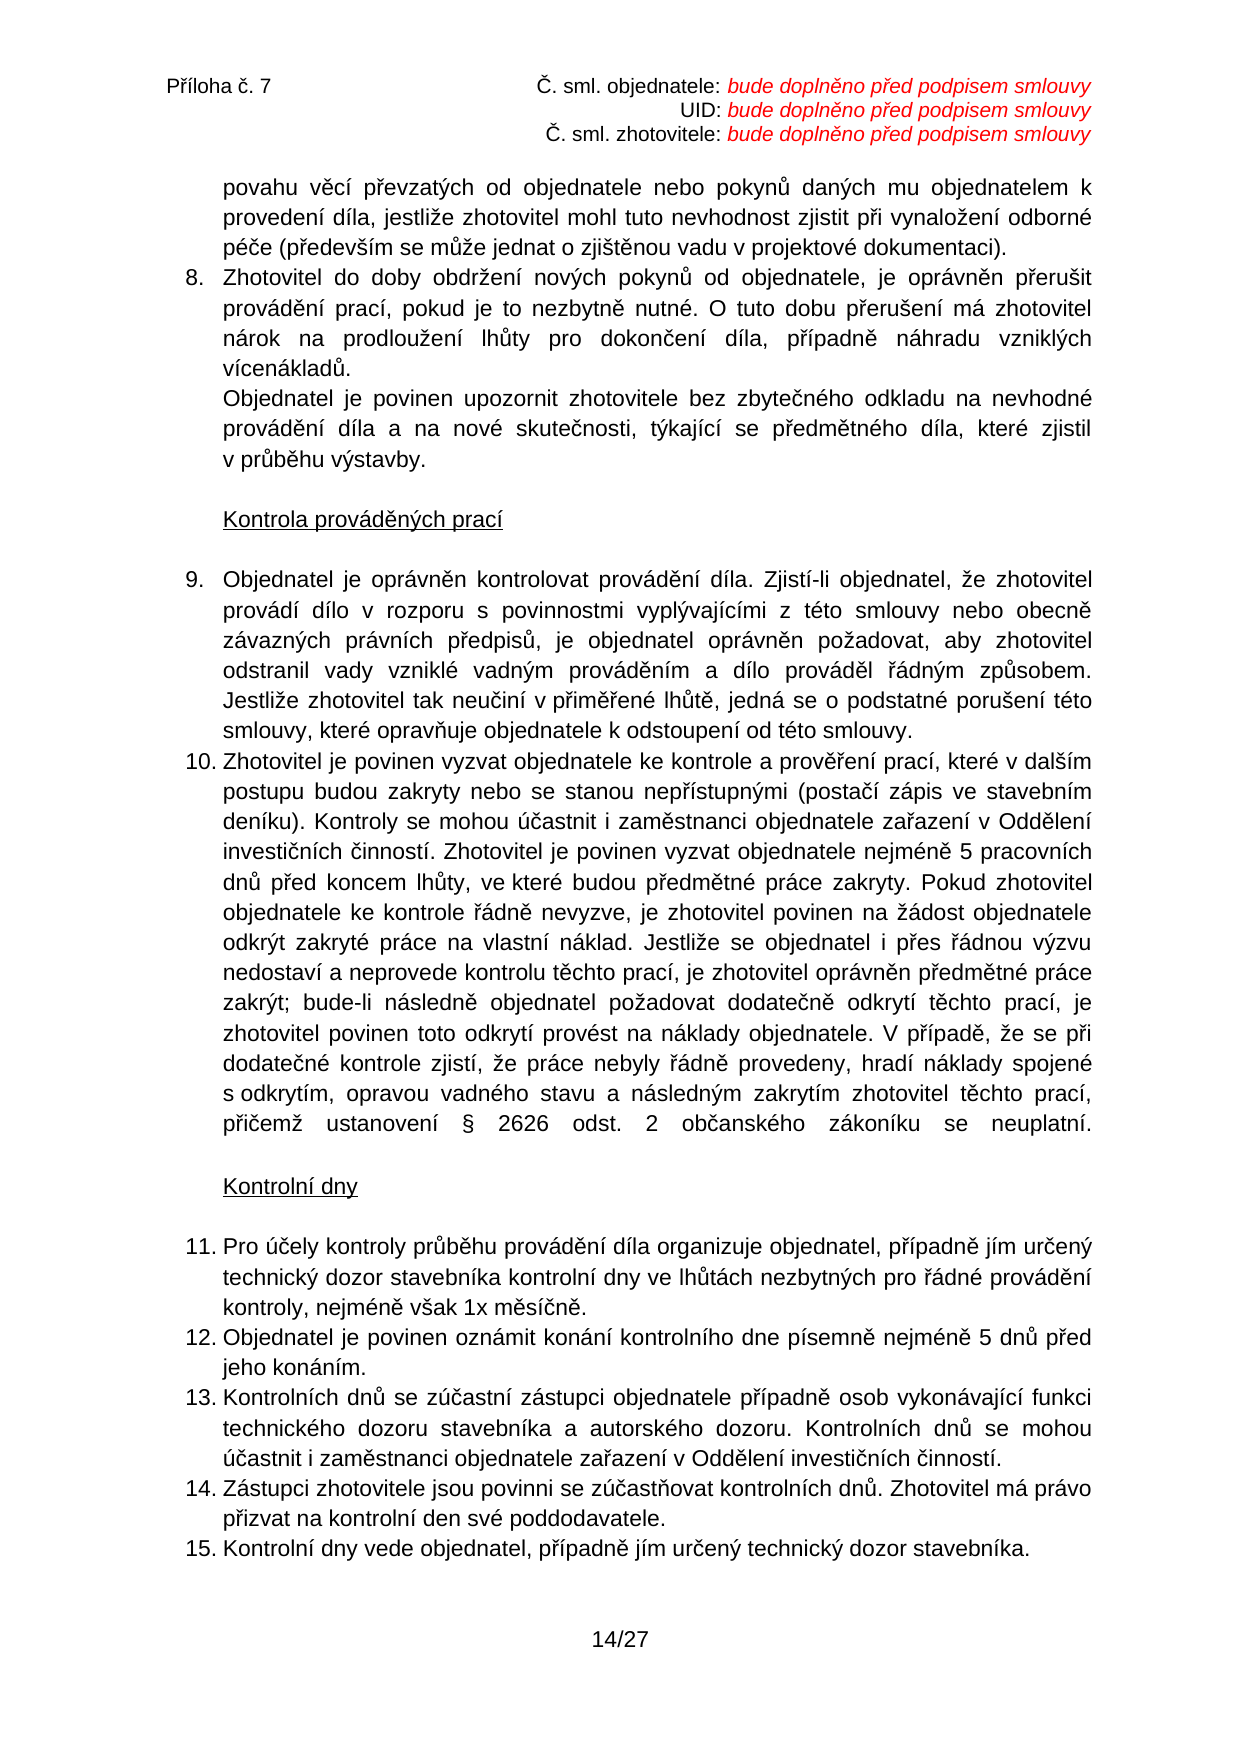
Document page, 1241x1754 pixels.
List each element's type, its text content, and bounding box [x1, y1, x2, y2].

list Pro účely kontroly průběhu provádění díla organizuje objednatel, případně jím určený technický dozor stavebníka kontrolní dny ve lhůtách nezbytných pro řádné provádění kontroly, nejméně však 1x měsíčně. [185, 1233, 1093, 1320]
list Objednatel je oprávněn kontrolovat provádění díla. Zjistí-li objednatel, že zhotovitel provádí dílo v rozporu s povinnostmi vyplývajícími z této smlouvy nebo obecně závazných právních předpisů, je objednatel oprávněn požadovat, aby zhotovitel odstranil vady vzniklé vadným prováděním a dílo prováděl řádným způsobem. Jestliže zhotovitel tak neučiní v přiměřené lhůtě, jedná se o podstatné porušení této smlouvy, které opravňuje objednatele k odstoupení od této smlouvy. [185, 566, 1093, 744]
list Kontrolních dnů se zúčastní zástupci objednatele případně osob vykonávající funkci technického dozoru stavebníka a autorského dozoru. Kontrolních dnů se mohou účastnit i zaměstnanci objednatele zařazení v Oddělení investičních činností. [185, 1384, 1093, 1471]
list Kontrolní dny vede objednatel, případně jím určený technický dozor stavebníka. [185, 1535, 1093, 1562]
list Zástupci zhotovitele jsou povinni se zúčastňovat kontrolních dnů. Zhotovitel má právo přizvat na kontrolní den své poddodavatele. [185, 1475, 1093, 1531]
list Zhotovitel do doby obdržení nových pokynů od objednatele, je oprávněn přerušit provádění prací, pokud je to nezbytně nutné. O tuto dobu přerušení má zhotovitel nárok na prodloužení lhůty pro dokončení díla, případně náhradu vzniklých vícenákladů. Objednatel je povinen upozornit zhotovitele bez zbytečného odkladu na nevhodné provádění díla a na nové skutečnosti, týkající se předmětného díla, které zjistil v průběhu výstavby. [185, 264, 1093, 472]
list Objednatel je povinen oznámit konání kontrolního dne písemně nejméně 5 dnů před jeho konáním. [185, 1324, 1093, 1380]
list Kontrola prováděných prací [223, 476, 1093, 532]
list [185, 174, 1093, 260]
list Zhotovitel je povinen vyzvat objednatele ke kontrole a prověření prací, které v dalším postupu budou zakryty nebo se stanou nepřístupnými (postačí zápis ve stavebním deníku). Kontroly se mohou účastnit i zaměstnanci objednatele zařazení v Oddělení investičních činností. Zhotovitel je povinen vyzvat objednatele nejméně 5 pracovních dnů před koncem lhůty, ve které budou předmětné práce zakryty. Pokud zhotovitel objednatele ke kontrole řádně nevyzve, je zhotovitel povinen na žádost objednatele odkrýt zakryté práce na vlastní náklad. Jestliže se objednatel i přes řádnou výzvu nedostaví a neprovede kontrolu těchto prací, je zhotovitel oprávněn předmětné práce zakrýt; bude-li následně objednatel požadovat dodatečně odkrytí těchto prací, je zhotovitel povinen toto odkrytí provést na náklady objednatele. V případě, že se při dodatečné kontrole zjistí, že práce nebyly řádně provedeny, hradí náklady spojené s odkrytím, opravou vadného stavu a následným zakrytím zhotovitel těchto prací, přičemž ustanovení § 2626 odst. 2 občanského zákoníku se neuplatní. [185, 748, 1093, 1169]
list Kontrolní dny [223, 1173, 1093, 1199]
